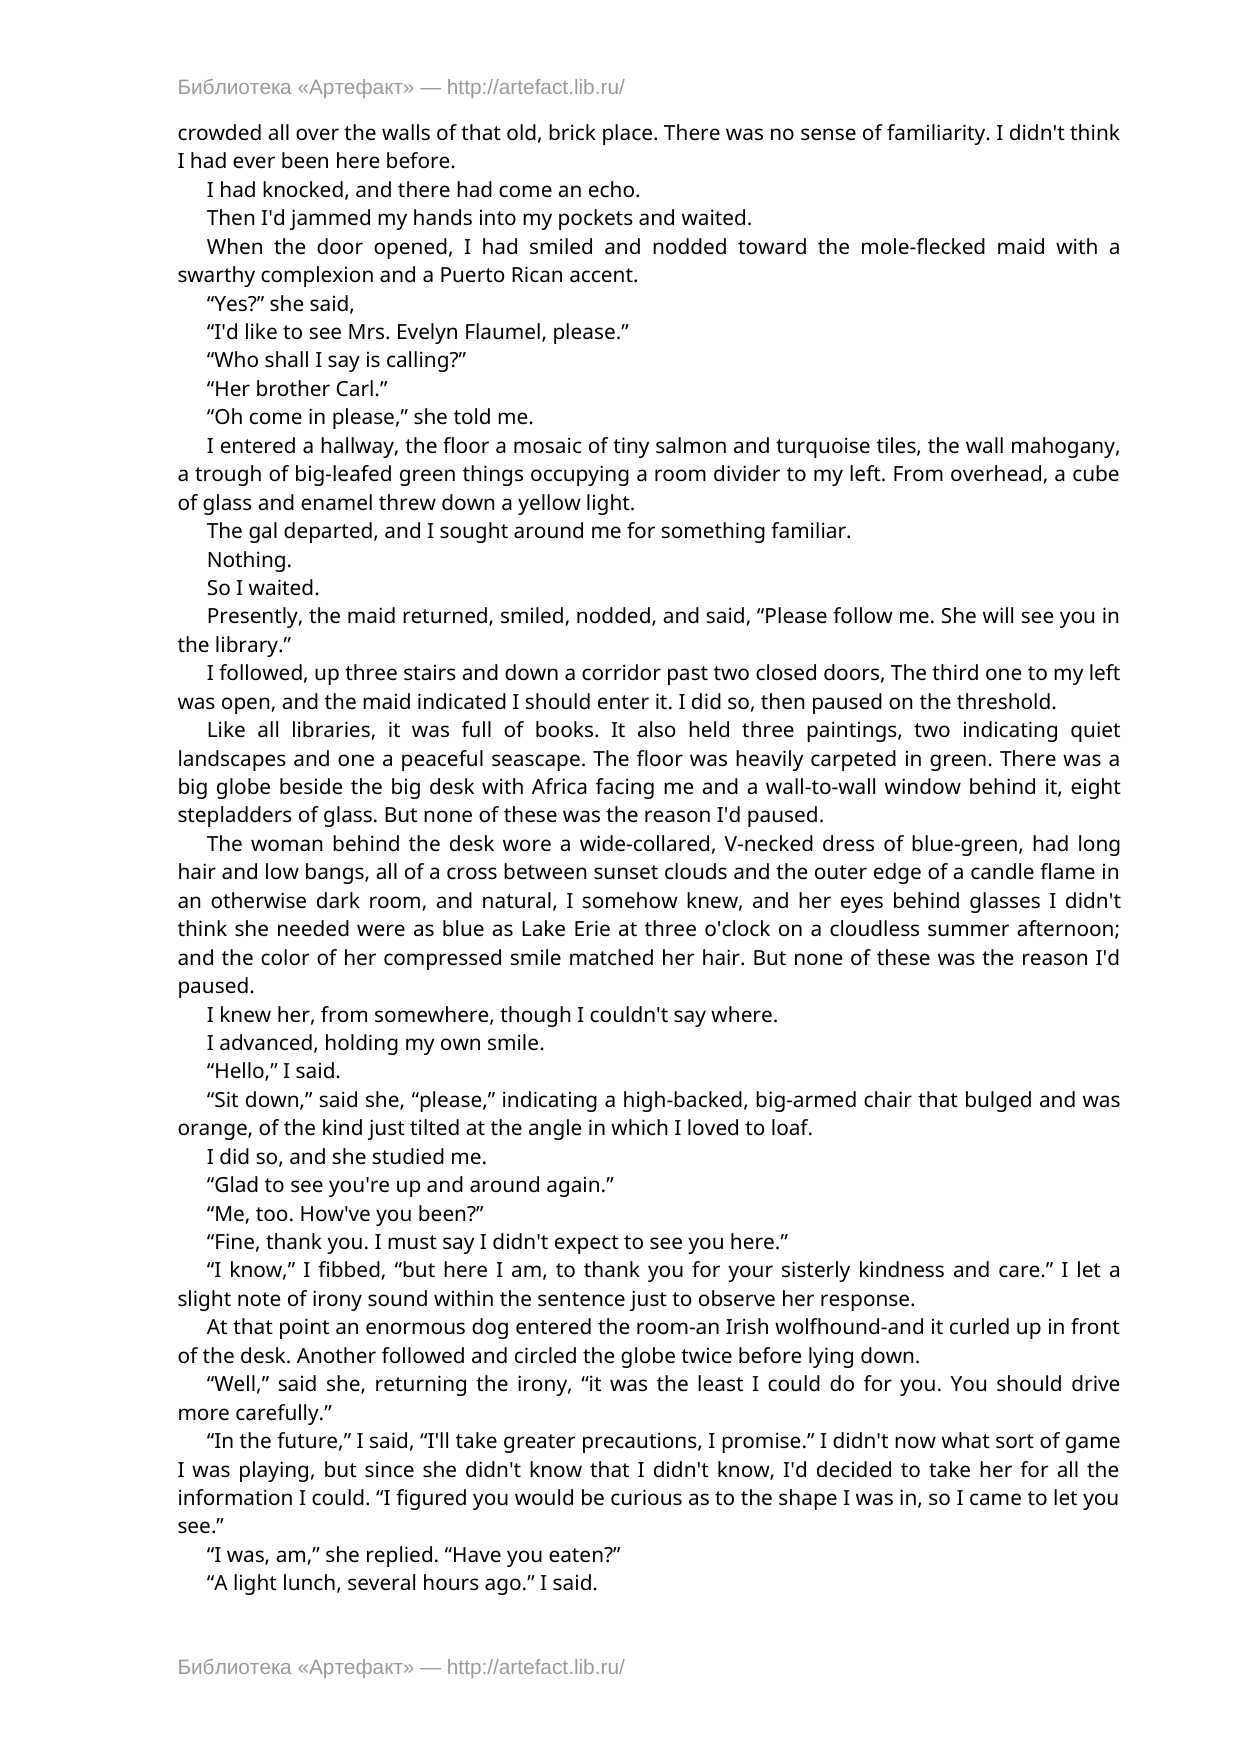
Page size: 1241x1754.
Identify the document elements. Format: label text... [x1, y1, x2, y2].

text “Fine, thank you. I must say I didn't expect to see you here.” [177, 1227, 1122, 1256]
text Presently, the maid returned, smiled, nodded, and said, “Please follow me. She will see you in the library.” [177, 602, 1122, 658]
text “Oh come in please,” she told me. [177, 402, 1122, 431]
text “A light lunch, several hours ago.” I said. [177, 1568, 1122, 1597]
text “Who shall I say is calling?” [177, 346, 1122, 374]
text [177, 118, 1122, 175]
text So I waited. [177, 573, 1122, 602]
text I did so, and she studied me. [177, 1142, 1122, 1170]
text “Glad to see you're up and around again.” [177, 1170, 1122, 1199]
text “In the future,” I said, “I'll take greater precautions, I promise.” I didn't now what sort of game I was playing, but since she didn't know that I didn't know, I'd decided to take her for all the information I could. “I figured you would be curious as to the shape I was in, so I came to let you see.” [177, 1426, 1122, 1540]
text I knew her, from somewhere, though I couldn't say where. [177, 1000, 1122, 1028]
text “I know,” I fibbed, “but here I am, to thank you for your sisterly kindness and care.” I let a slight note of irony sound within the sentence just to observe her response. [177, 1256, 1122, 1312]
text “Well,” said she, returning the irony, “it was the least I could do for you. You should drive more carefully.” [177, 1369, 1122, 1426]
text I had knocked, and there had come an echo. [177, 175, 1122, 203]
text “Yes?” she said, [177, 289, 1122, 317]
text I advanced, holding my own smile. [177, 1028, 1122, 1057]
text I followed, up three stairs and down a corridor past two closed doors, The third one to my left was open, and the maid indicated I should enter it. I did so, then paused on the threshold. [177, 658, 1122, 715]
text The gal departed, and I sought around me for something familiar. [177, 516, 1122, 545]
text “Me, too. How've you been?” [177, 1199, 1122, 1227]
text I entered a hallway, the floor a mosaic of tiny salmon and turquoise tiles, the wall mahogany, a trough of big-leafed green things occupying a room divider to my left. From overhead, a cube of glass and enamel threw down a yellow light. [177, 431, 1122, 516]
text “Sit down,” said she, “please,” indicating a high-backed, big-armed chair that bulged and was orange, of the kind just tilted at the angle in which I loved to loaf. [177, 1085, 1122, 1142]
text When the door opened, I had smiled and nodded toward the mole-flecked maid with a swarthy complexion and a Puerto Rican accent. [177, 232, 1122, 289]
text Then I'd jammed my hands into my pockets and waited. [177, 203, 1122, 232]
text “Her brother Carl.” [177, 374, 1122, 402]
text “I'd like to see Mrs. Evelyn Flaumel, please.” [177, 317, 1122, 346]
text Like all libraries, it was full of books. It also held three paintings, two indicating quiet landscapes and one a peaceful seascape. The floor was heavily carpeted in green. There was a big globe beside the big desk with Africa facing me and a wall-to-wall window behind it, eight stepladders of glass. But none of these was the reason I'd paused. [177, 715, 1122, 829]
text “I was, am,” she replied. “Have you eaten?” [177, 1540, 1122, 1568]
text “Hello,” I said. [177, 1057, 1122, 1085]
text At that point an enormous dog entered the room-an Irish wolfhound-and it curled up in front of the desk. Another followed and circled the globe twice before lying down. [177, 1312, 1122, 1369]
text Nothing. [177, 545, 1122, 573]
text The woman behind the desk wore a wide-collared, V-necked dress of blue-green, had long hair and low bangs, all of a cross between sunset clouds and the outer edge of a candle flame in an otherwise dark room, and natural, I somehow knew, and her eyes behind glasses I didn't think she needed were as blue as Lake Erie at three o'clock on a cloudless summer afternoon; and the color of her compressed smile matched her hair. But none of these was the reason I'd paused. [177, 829, 1122, 1000]
